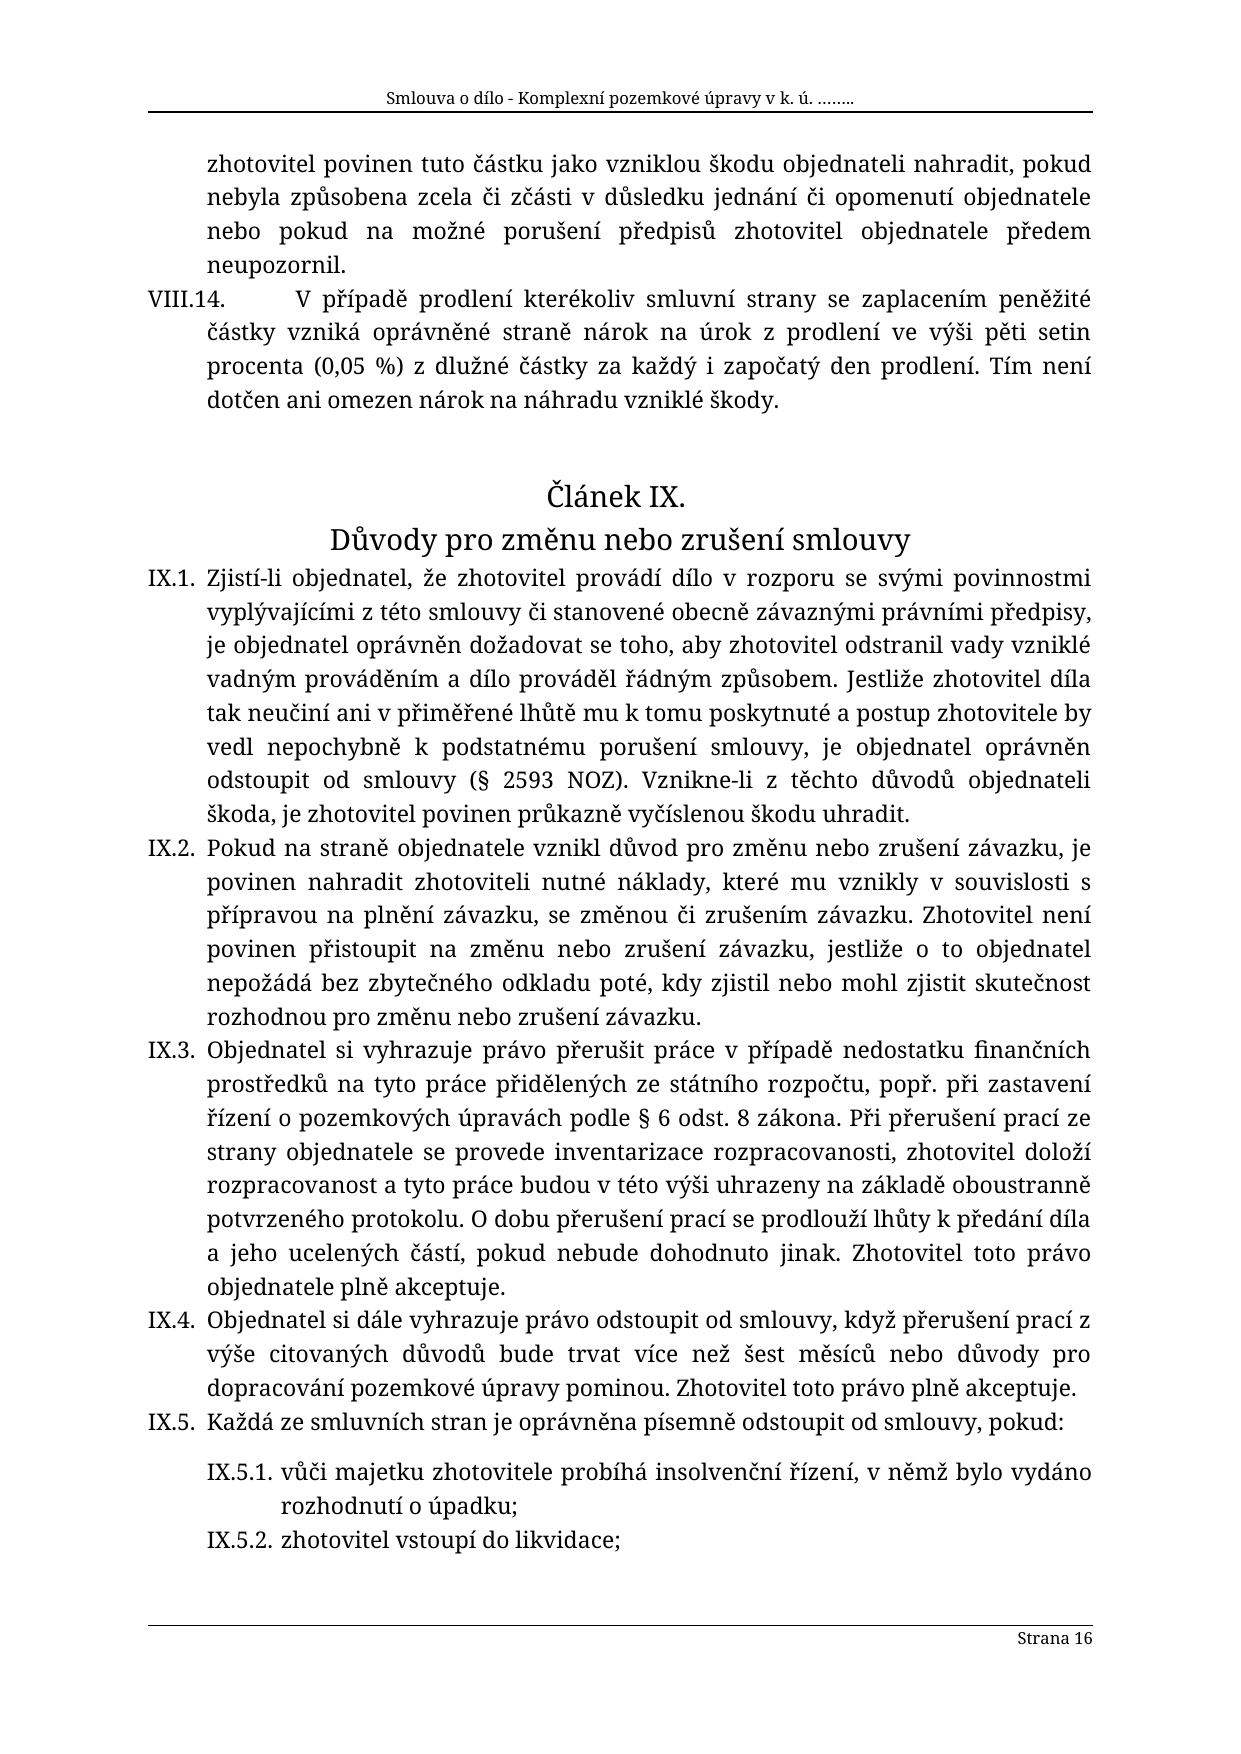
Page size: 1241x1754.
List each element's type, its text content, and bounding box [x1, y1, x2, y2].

text zhotovitel vstoupí do likvidace; [207, 1524, 1093, 1555]
list Objednatel si vyhrazuje právo přerušit práce v případě nedostatku finančních prostředků na tyto práce přidělených ze státního rozpočtu, popř. při zastavení řízení o pozemkových úpravách podle § 6 odst. 8 zákona. Při přerušení prací ze strany objednatele se provede inventarizace rozpracovanosti, zhotovitel doloží rozpracovanost a tyto práce budou v této výši uhrazeny na základě oboustranně potvrzeného protokolu. O dobu přerušení prací se prodlouží lhůty k předání díla a jeho ucelených částí, pokud nebude dohodnuto jinak. Zhotovitel toto právo objednatele plně akceptuje. [148, 1034, 1093, 1302]
list Pokud na straně objednatele vznikl důvod pro změnu nebo zrušení závazku, je povinen nahradit zhotoviteli nutné náklady, které mu vznikly v souvislosti s přípravou na plnění závazku, se změnou či zrušením závazku. Zhotovitel není povinen přistoupit na změnu nebo zrušení závazku, jestliže o to objednatel nepožádá bez zbytečného odkladu poté, kdy zjistil nebo mohl zjistit skutečnost rozhodnou pro změnu nebo zrušení závazku. [148, 832, 1093, 1032]
list Zjistí-li objednatel, že zhotovitel provádí dílo v rozporu se svými povinnostmi vyplývajícími z této smlouvy či stanovené obecně závaznými právními předpisy, je objednatel oprávněn dožadovat se toho, aby zhotovitel odstranil vady vzniklé vadným prováděním a dílo prováděl řádným způsobem. Jestliže zhotovitel díla tak neučiní ani v přiměřené lhůtě mu k tomu poskytnuté a postup zhotovitele by vedl nepochybně k podstatnému porušení smlouvy, je objednatel oprávněn odstoupit od smlouvy (§ 2593 NOZ). Vznikne-li z těchto důvodů objednateli škoda, je zhotovitel povinen průkazně vyčíslenou škodu uhradit. [148, 562, 1093, 829]
subtitle Důvody pro změnu nebo zrušení smlouvy [148, 476, 1093, 559]
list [148, 148, 1093, 280]
text vůči majetku zhotovitele probíhá insolvenční řízení, v němž bylo vydáno rozhodnutí o úpadku; [207, 1456, 1093, 1521]
list Objednatel si dále vyhrazuje právo odstoupit od smlouvy, když přerušení prací z výše citovaných důvodů bude trvat více než šest měsíců nebo důvody pro dopracování pozemkové úpravy pominou. Zhotovitel toto právo plně akceptuje. [148, 1304, 1093, 1403]
list Každá ze smluvních stran je oprávněna písemně odstoupit od smlouvy, pokud: [148, 1406, 1093, 1437]
list V případě prodlení kterékoliv smluvní strany se zaplacením peněžité částky vzniká oprávněné straně nárok na úrok z prodlení ve výši pěti setin procenta (0,05 %) z dlužné částky za každý i započatý den prodlení. Tím není dotčen ani omezen nárok na náhradu vzniklé škody. [148, 283, 1093, 415]
